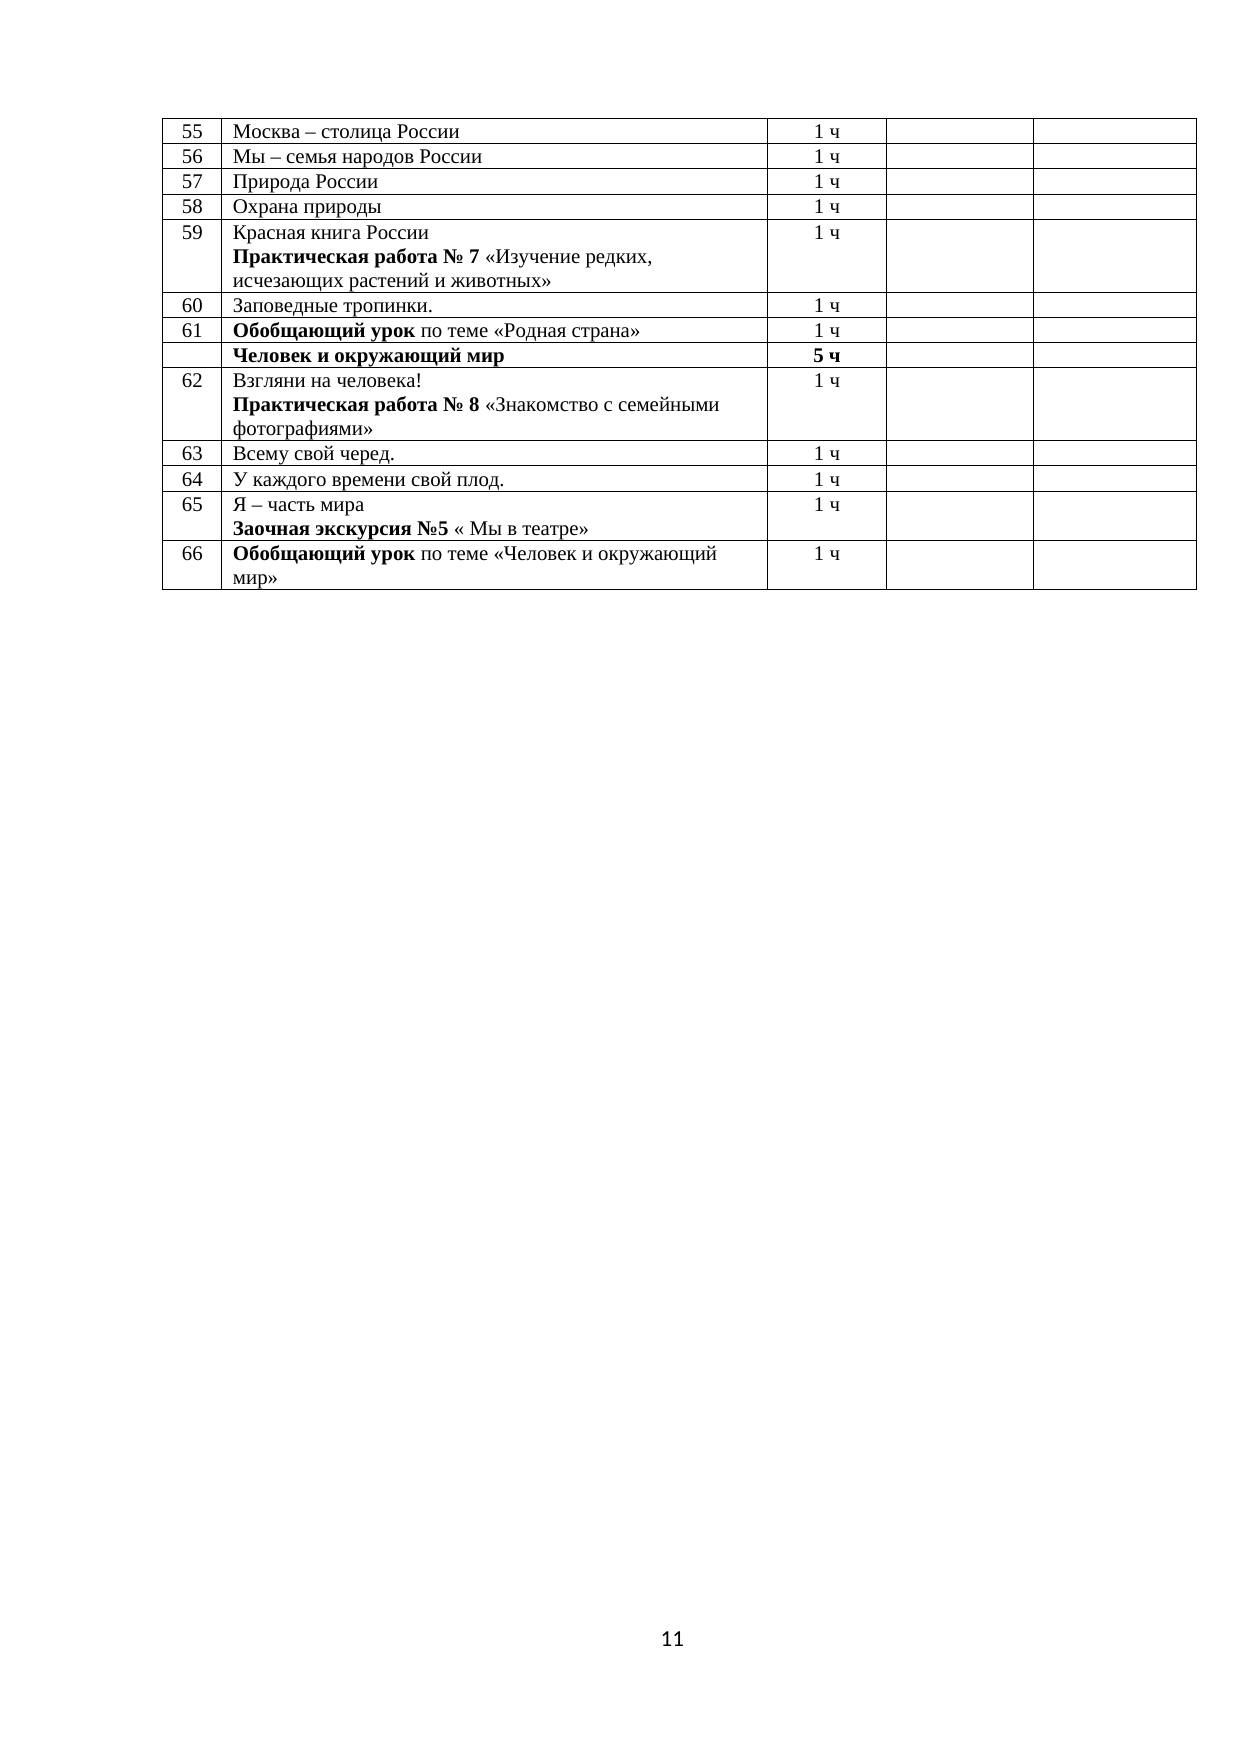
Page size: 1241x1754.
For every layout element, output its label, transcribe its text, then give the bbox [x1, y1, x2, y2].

table_cell Заповедные тропинки. [222, 293, 767, 317]
table_cell 59 [163, 220, 221, 292]
table_cell 62 [163, 368, 221, 440]
table_cell 1 ч [768, 220, 886, 292]
table_cell [887, 492, 1033, 540]
table_cell Мы – семья народов России [222, 144, 767, 168]
table_cell 57 [163, 169, 221, 193]
table_cell Москва – столица России [222, 119, 767, 143]
table_cell 61 [163, 318, 221, 342]
table_cell [887, 195, 1033, 218]
table_cell 1 ч [768, 466, 886, 491]
table_cell [1034, 492, 1196, 540]
table_cell [1034, 220, 1196, 292]
table_cell [887, 220, 1033, 292]
table_cell Обобщающий урок по теме «Человек и окружающий мир» [222, 541, 767, 589]
table_cell [887, 343, 1033, 367]
table_cell [887, 119, 1033, 143]
table_cell У каждого времени свой плод. [222, 466, 767, 491]
table_cell 65 [163, 492, 221, 540]
table_cell Охрана природы [222, 195, 767, 218]
table_cell 58 [163, 195, 221, 218]
table_cell [887, 368, 1033, 440]
table_cell 1 ч [768, 368, 886, 440]
table_cell [1034, 144, 1196, 168]
table_cell [1034, 343, 1196, 367]
table_cell 1 ч [768, 119, 886, 143]
table_cell [887, 441, 1033, 465]
table_cell [1034, 541, 1196, 589]
table_cell 55 [163, 119, 221, 143]
table_cell [1034, 169, 1196, 193]
table_cell [1034, 293, 1196, 317]
table_cell [1034, 318, 1196, 342]
table_cell [1034, 441, 1196, 465]
table_cell 1 ч [768, 169, 886, 193]
table_cell Природа России [222, 169, 767, 193]
table_cell [1034, 368, 1196, 440]
table_cell 1 ч [768, 293, 886, 317]
table_cell [1034, 119, 1196, 143]
table_cell Я – часть мира Заочная экскурсия №5 « Мы в театре» [222, 492, 767, 540]
table_cell [887, 169, 1033, 193]
table_cell Взгляни на человека! Практическая работа № 8 «Знакомство с семейными фотографиями» [222, 368, 767, 440]
table_cell 1 ч [768, 318, 886, 342]
table_cell 1 ч [768, 492, 886, 540]
table_cell [887, 466, 1033, 491]
table_cell Обобщающий урок по теме «Родная страна» [222, 318, 767, 342]
table_cell [1034, 466, 1196, 491]
table_cell 66 [163, 541, 221, 589]
table_cell Красная книга России Практическая работа № 7 «Изучение редких, исчезающих растений и животных» [222, 220, 767, 292]
table_cell [163, 343, 221, 367]
table_cell 60 [163, 293, 221, 317]
table_cell 1 ч [768, 195, 886, 218]
table_cell 1 ч [768, 441, 886, 465]
table_cell Всему свой черед. [222, 441, 767, 465]
table_cell 1 ч [768, 541, 886, 589]
table_cell 1 ч [768, 144, 886, 168]
table_cell [887, 293, 1033, 317]
table_cell Человек и окружающий мир [222, 343, 767, 367]
table_cell [1034, 195, 1196, 218]
table_cell 56 [163, 144, 221, 168]
table_cell 63 [163, 441, 221, 465]
table_cell [887, 318, 1033, 342]
table_cell 5 ч [768, 343, 886, 367]
table_cell [887, 541, 1033, 589]
table_cell [887, 144, 1033, 168]
table_cell 64 [163, 466, 221, 491]
